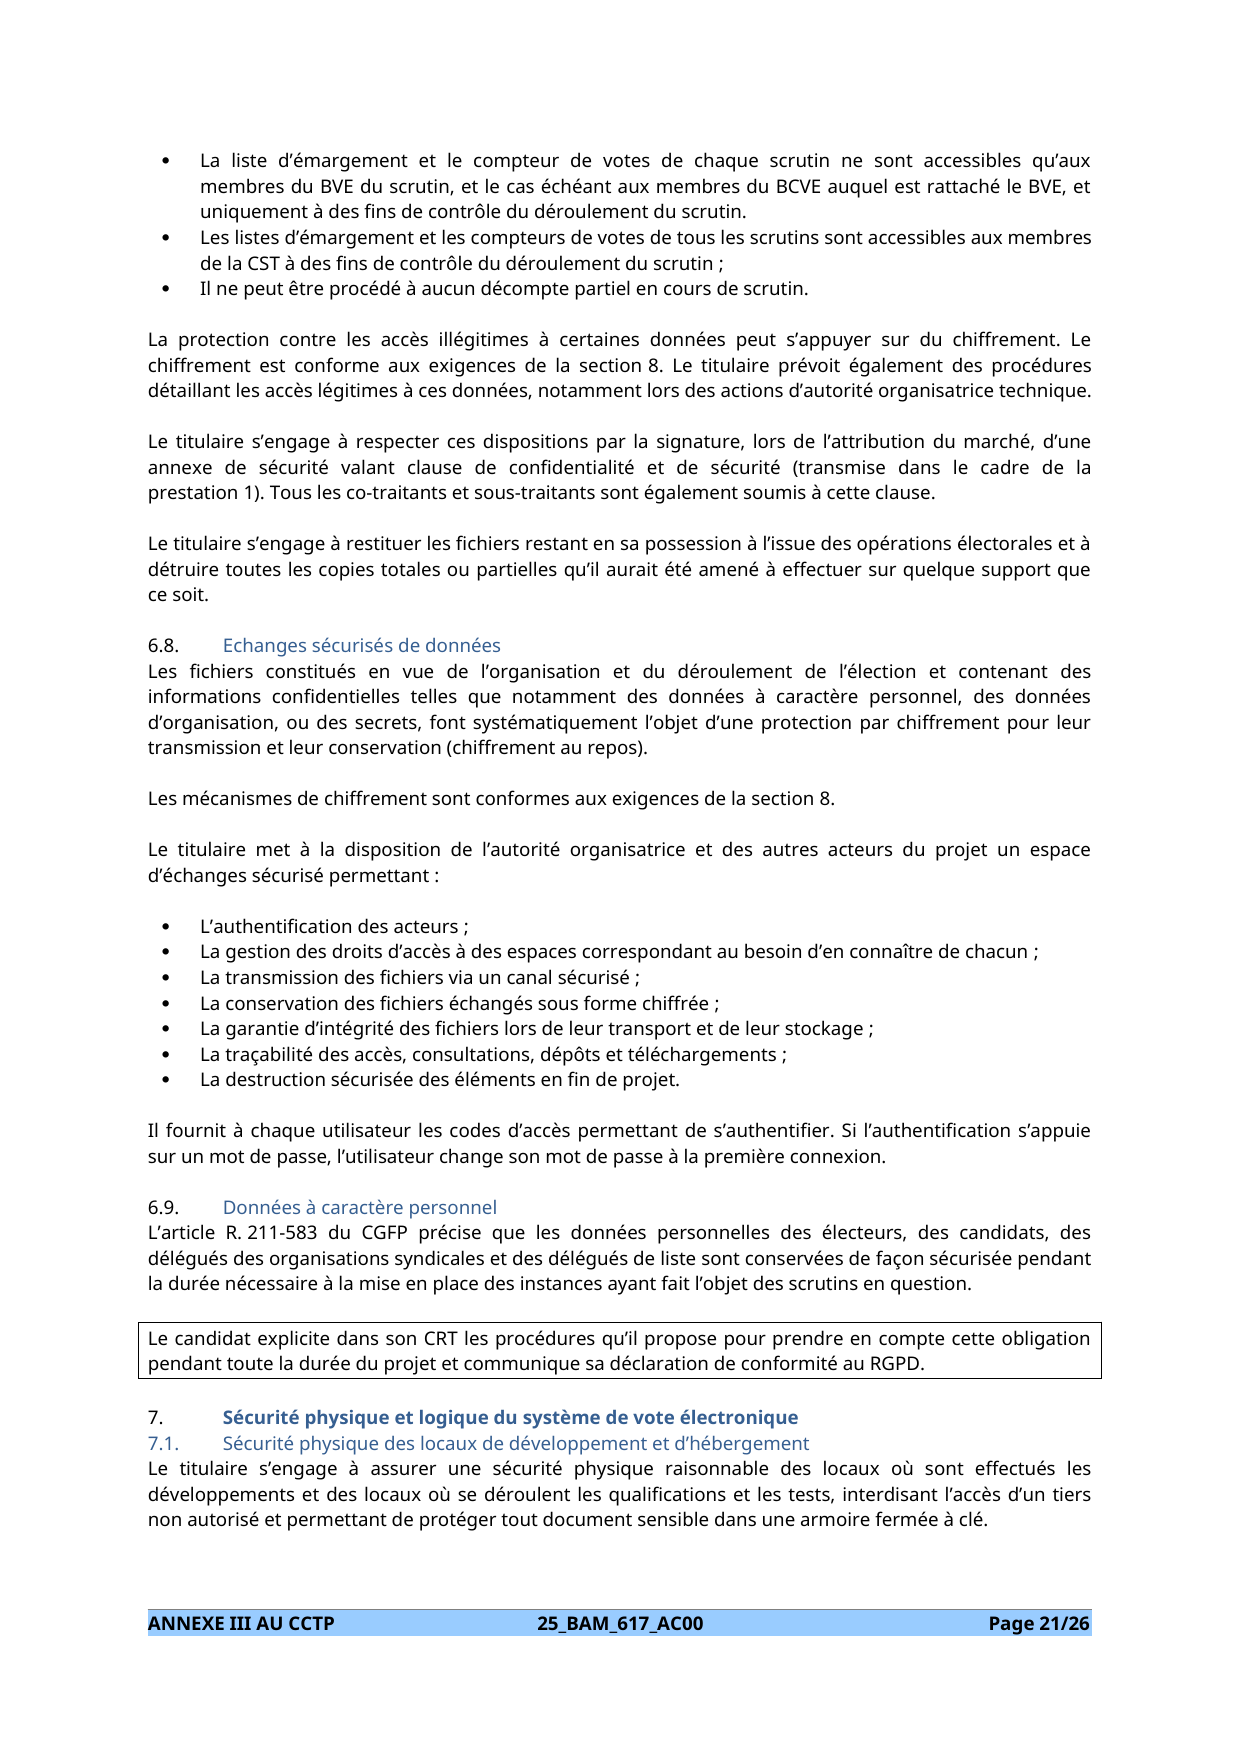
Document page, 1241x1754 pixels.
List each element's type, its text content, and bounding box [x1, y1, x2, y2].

text Les fichiers constitués en vue de l’organisation et du déroulement de l’élection et contenant des informations confidentielles telles que notamment des données à caractère personnel, des données d’organisation, ou des secrets, font systématiquement l’objet d’une protection par chiffrement pour leur transmission et leur conservation (chiffrement au repos). [148, 658, 1092, 760]
subtitle Données à caractère personnel [148, 1194, 1092, 1219]
text Le candidat explicite dans son CRT les procédures qu’il propose pour prendre en compte cette obligation pendant toute la durée du projet et communique sa déclaration de conformité au RGPD. [139, 1323, 1101, 1378]
list La transmission des fichiers via un canal sécurisé ; [162, 964, 1092, 990]
text La protection contre les accès illégitimes à certaines données peut s’appuyer sur du chiffrement. Le chiffrement est conforme aux exigences de la section 8. Le titulaire prévoit également des procédures détaillant les accès légitimes à ces données, notamment lors des actions d’autorité organisatrice technique. [148, 326, 1092, 403]
text L’article R. 211-583 du CGFP précise que les données personnelles des électeurs, des candidats, des délégués des organisations syndicales et des délégués de liste sont conservées de façon sécurisée pendant la durée nécessaire à la mise en place des instances ayant fait l’objet des scrutins en question. [148, 1219, 1092, 1296]
text Le titulaire s’engage à restituer les fichiers restant en sa possession à l’issue des opérations électorales et à détruire toutes les copies totales ou partielles qu’il aurait été amené à effectuer sur quelque support que ce soit. [148, 531, 1092, 607]
list Les listes d’émargement et les compteurs de votes de tous les scrutins sont accessibles aux membres de la CST à des fins de contrôle du déroulement du scrutin ; [162, 224, 1092, 275]
text Le titulaire met à la disposition de l’autorité organisatrice et des autres acteurs du projet un espace d’échanges sécurisé permettant : [148, 837, 1092, 888]
list L’authentification des acteurs ; [162, 913, 1092, 939]
list La conservation des fichiers échangés sous forme chiffrée ; [162, 990, 1092, 1015]
subtitle Sécurité physique des locaux de développement et d’hébergement [148, 1430, 1092, 1456]
text Le titulaire s’engage à respecter ces dispositions par la signature, lors de l’attribution du marché, d’une annexe de sécurité valant clause de confidentialité et de sécurité (transmise dans le cadre de la prestation 1). Tous les co-traitants et sous-traitants sont également soumis à cette clause. [148, 428, 1092, 505]
list Il ne peut être procédé à aucun décompte partiel en cours de scrutin. [162, 275, 1092, 301]
list La liste d’émargement et le compteur de votes de chaque scrutin ne sont accessibles qu’aux membres du BVE du scrutin, et le cas échéant aux membres du BCVE auquel est rattaché le BVE, et uniquement à des fins de contrôle du déroulement du scrutin. [162, 148, 1092, 224]
list La destruction sécurisée des éléments en fin de projet. [162, 1066, 1092, 1092]
text Il fournit à chaque utilisateur les codes d’accès permettant de s’authentifier. Si l’authentification s’appuie sur un mot de passe, l’utilisateur change son mot de passe à la première connexion. [148, 1117, 1092, 1168]
subtitle Sécurité physique et logique du système de vote électronique [148, 1404, 1092, 1430]
subtitle Echanges sécurisés de données [148, 633, 1092, 658]
list La garantie d’intégrité des fichiers lors de leur transport et de leur stockage ; [162, 1015, 1092, 1041]
text Les mécanismes de chiffrement sont conformes aux exigences de la section 8. [148, 786, 1092, 811]
list La gestion des droits d’accès à des espaces correspondant au besoin d’en connaître de chacun ; [162, 939, 1092, 964]
text Le titulaire s’engage à assurer une sécurité physique raisonnable des locaux où sont effectués les développements et des locaux où se déroulent les qualifications et les tests, interdisant l’accès d’un tiers non autorisé et permettant de protéger tout document sensible dans une armoire fermée à clé. [148, 1456, 1092, 1532]
list La traçabilité des accès, consultations, dépôts et téléchargements ; [162, 1041, 1092, 1066]
